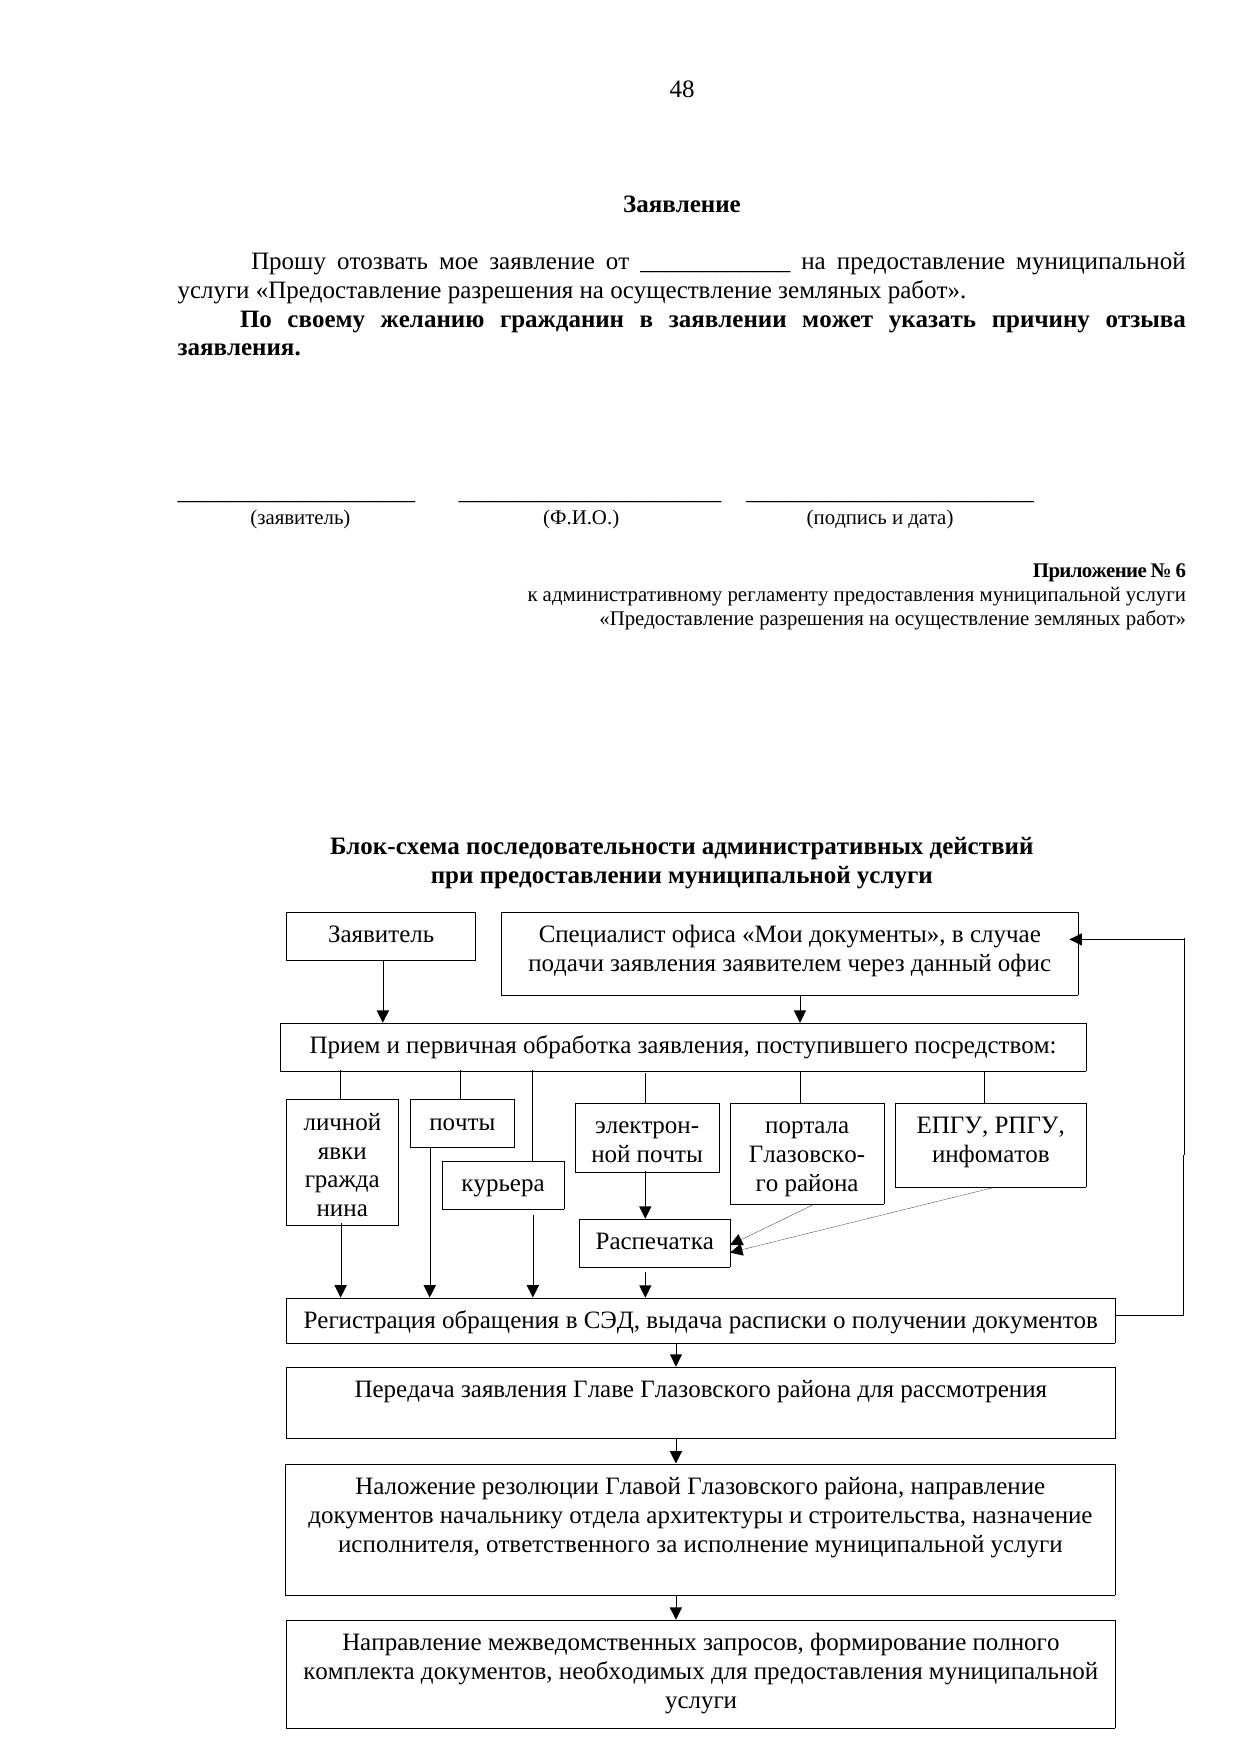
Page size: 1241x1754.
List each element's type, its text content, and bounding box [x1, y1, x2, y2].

text Приложение № 6 [177, 558, 1186, 582]
text Прошу отозвать мое заявление от ____________ на предоставление муниципальной услуги «Предоставление разрешения на осуществление земляных работ». [177, 246, 1186, 304]
text «Предоставление разрешения на осуществление земляных работ» [177, 606, 1186, 630]
text к административному регламенту предоставления муниципальной услуги [177, 582, 1186, 606]
text при предоставлении муниципальной услуги [177, 860, 1186, 889]
text (заявитель) (Ф.И.О.) (подпись и дата) [177, 505, 1186, 529]
text Блок-схема последовательности административных действий [177, 831, 1186, 860]
text Заявление [177, 189, 1186, 217]
text ___________________ _____________________ _______________________ [177, 476, 1186, 505]
text По своему желанию гражданин в заявлении может указать причину отзыва заявления. [177, 304, 1186, 361]
